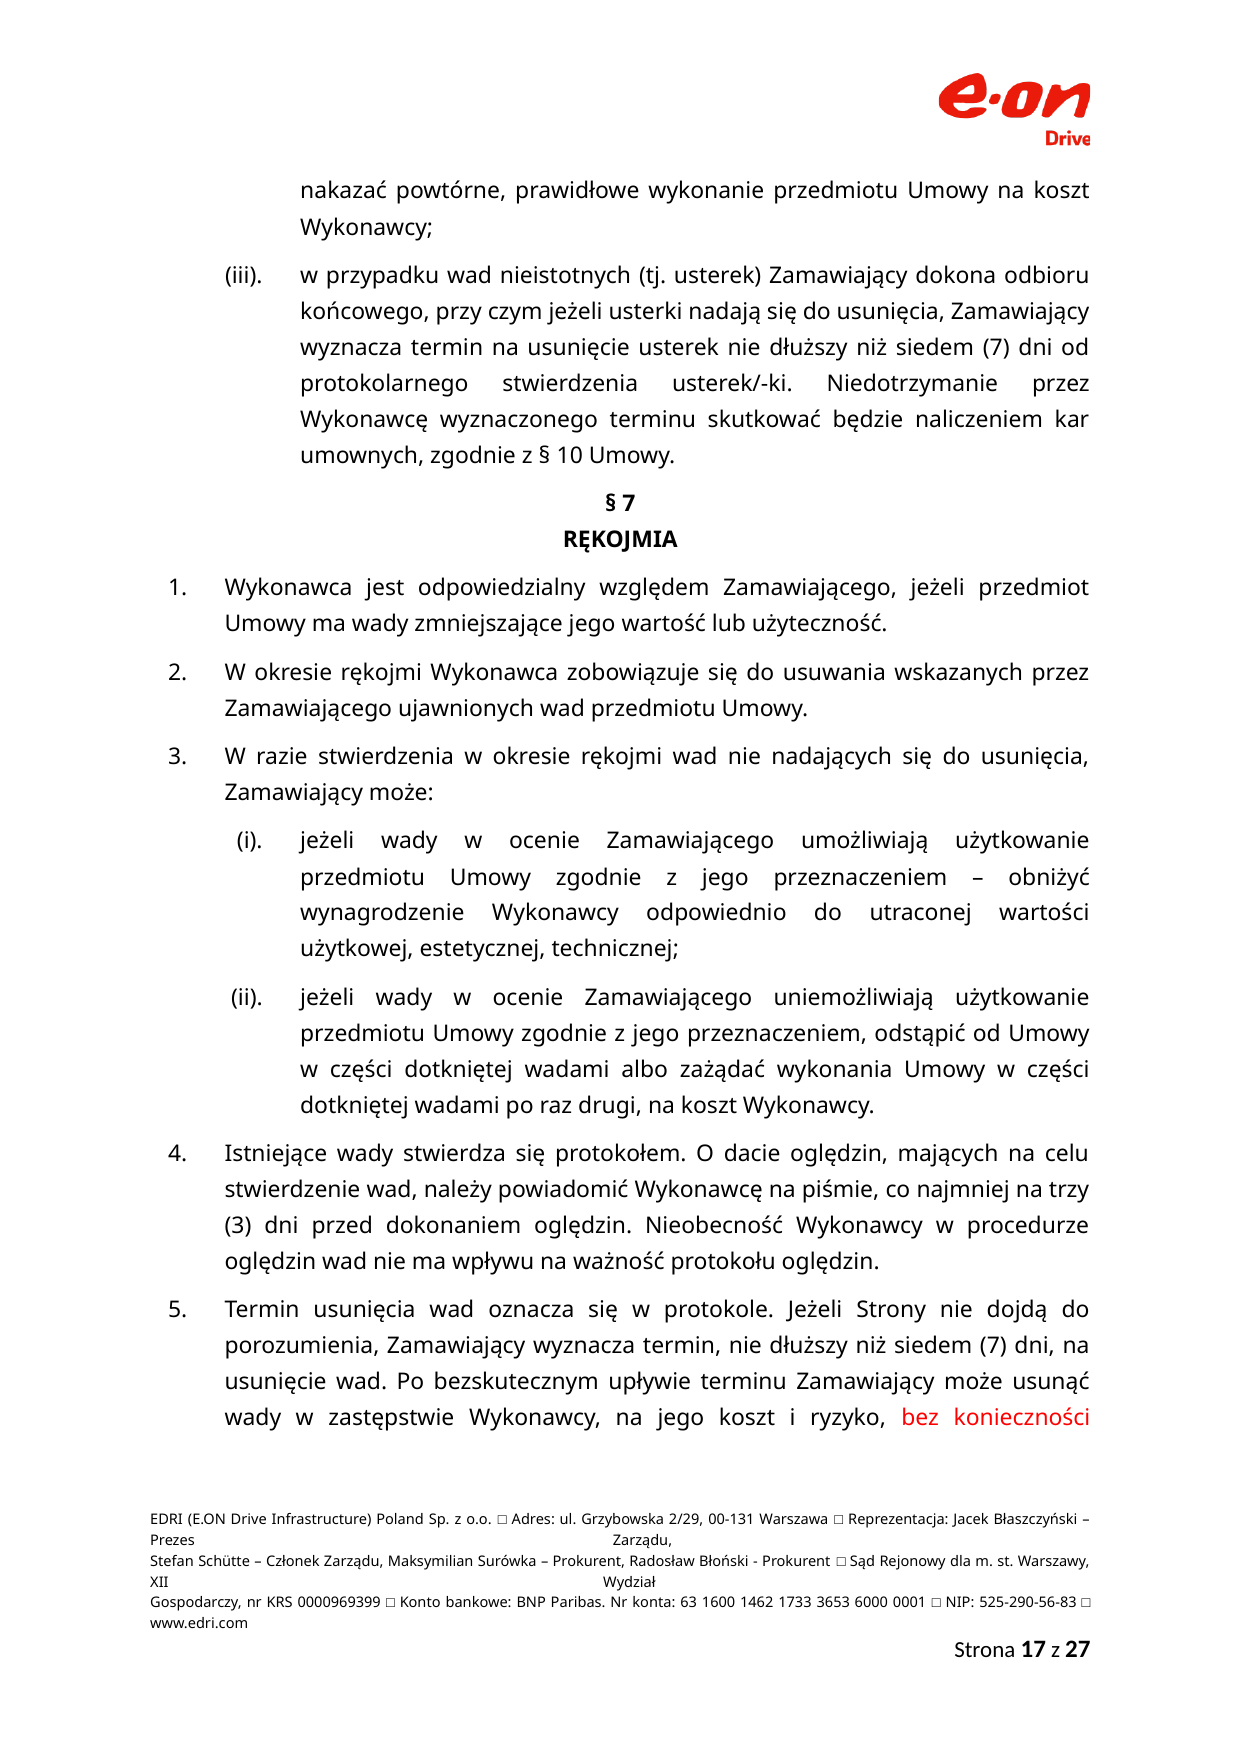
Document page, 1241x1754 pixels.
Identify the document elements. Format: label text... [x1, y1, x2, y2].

picture [938, 73, 1091, 150]
text § 7 RĘKOJMIA [150, 487, 1090, 554]
list jeżeli wady w ocenie Zamawiającego uniemożliwiają użytkowanie przedmiotu Umowy zgodnie z jego przeznaczeniem, odstąpić od Umowy w części dotkniętej wadami albo zażądać wykonania Umowy w części dotkniętej wadami po raz drugi, na koszt Wykonawcy. [262, 981, 1090, 1120]
list W okresie rękojmi Wykonawca zobowiązuje się do usuwania wskazanych przez Zamawiającego ujawnionych wad przedmiotu Umowy. [187, 656, 1090, 723]
list w przypadku wad nieistotnych (tj. usterek) Zamawiający dokona odbioru końcowego, przy czym jeżeli usterki nadają się do usunięcia, Zamawiający wyznacza termin na usunięcie usterek nie dłuższy niż siedem (7) dni od protokolarnego stwierdzenia usterek/-ki. Niedotrzymanie przez Wykonawcę wyznaczonego terminu skutkować będzie naliczeniem kar umownych, zgodnie z § 10 Umowy. [262, 259, 1090, 470]
list W razie stwierdzenia w okresie rękojmi wad nie nadających się do usunięcia, Zamawiający może: [187, 740, 1090, 807]
list jeżeli wady w ocenie Zamawiającego umożliwiają użytkowanie przedmiotu Umowy zgodnie z jego przeznaczeniem – obniżyć wynagrodzenie Wykonawcy odpowiednio do utraconej wartości użytkowej, estetycznej, technicznej; [262, 824, 1090, 963]
list Istniejące wady stwierdza się protokołem. O dacie oględzin, mających na celu stwierdzenie wad, należy powiadomić Wykonawcę na piśmie, co najmniej na trzy (3) dni przed dokonaniem oględzin. Nieobecność Wykonawcy w procedurze oględzin wad nie ma wpływu na ważność protokołu oględzin. [187, 1137, 1090, 1276]
list Wykonawca jest odpowiedzialny względem Zamawiającego, jeżeli przedmiot Umowy ma wady zmniejszające jego wartość lub użyteczność. [187, 571, 1090, 638]
